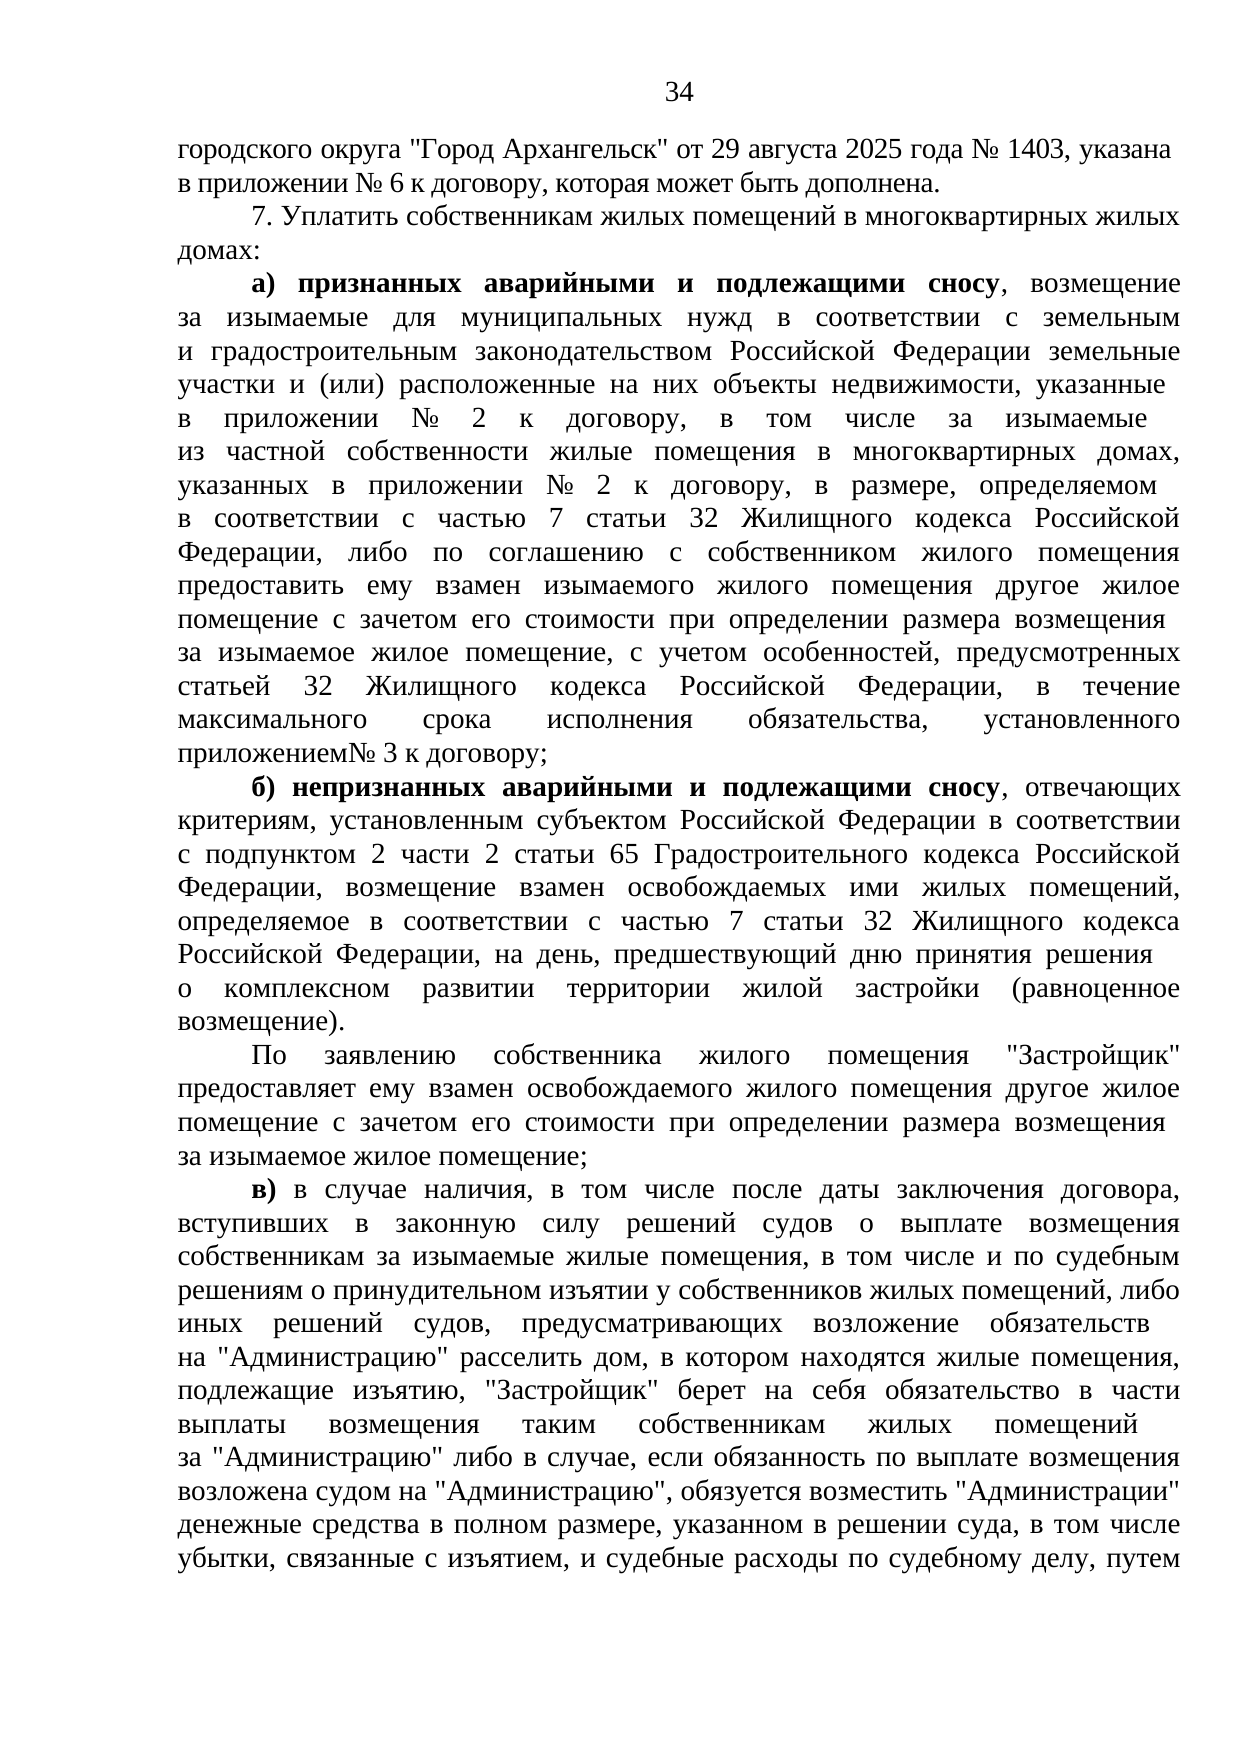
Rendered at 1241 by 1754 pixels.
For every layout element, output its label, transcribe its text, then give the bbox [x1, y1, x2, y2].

text 7. Уплатить собственникам жилых помещений в многоквартирных жилых домах: [177, 198, 1181, 266]
text б) непризнанных аварийными и подлежащими сносу, отвечающих критериям, установленным субъектом Российской Федерации в соответствии с подпунктом 2 части 2 статьи 65 Градостроительного кодекса Российской Федерации, возмещение взамен освобождаемых ими жилых помещений, определяемое в соответствии с частью 7 статьи 32 Жилищного кодекса Российской Федерации, на день, предшествующий дню принятия решения о комплексном развитии территории жилой застройки (равноценное возмещение). [177, 769, 1181, 1037]
text а) признанных аварийными и подлежащими сносу, возмещение за изымаемые для муниципальных нужд в соответствии с земельным и градостроительным законодательством Российской Федерации земельные участки и (или) расположенные на них объекты недвижимости, указанные в приложении № 2 к договору, в том числе за изымаемые из частной собственности жилые помещения в многоквартирных домах, указанных в приложении № 2 к договору, в размере, определяемом в соответствии с частью 7 статьи 32 Жилищного кодекса Российской Федерации, либо по соглашению с собственником жилого помещения предоставить ему взамен изымаемого жилого помещения другое жилое помещение с зачетом его стоимости при определении размера возмещения за изымаемое жилое помещение, с учетом особенностей, предусмотренных статьей 32 Жилищного кодекса Российской Федерации, в течение максимального срока исполнения обязательства, установленного приложением№ 3 к договору; [177, 266, 1181, 769]
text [177, 131, 1181, 198]
text По заявлению собственника жилого помещения "Застройщик" предоставляет ему взамен освобождаемого жилого помещения другое жилое помещение с зачетом его стоимости при определении размера возмещения за изымаемое жилое помещение; [177, 1037, 1181, 1171]
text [177, 1171, 1181, 1574]
